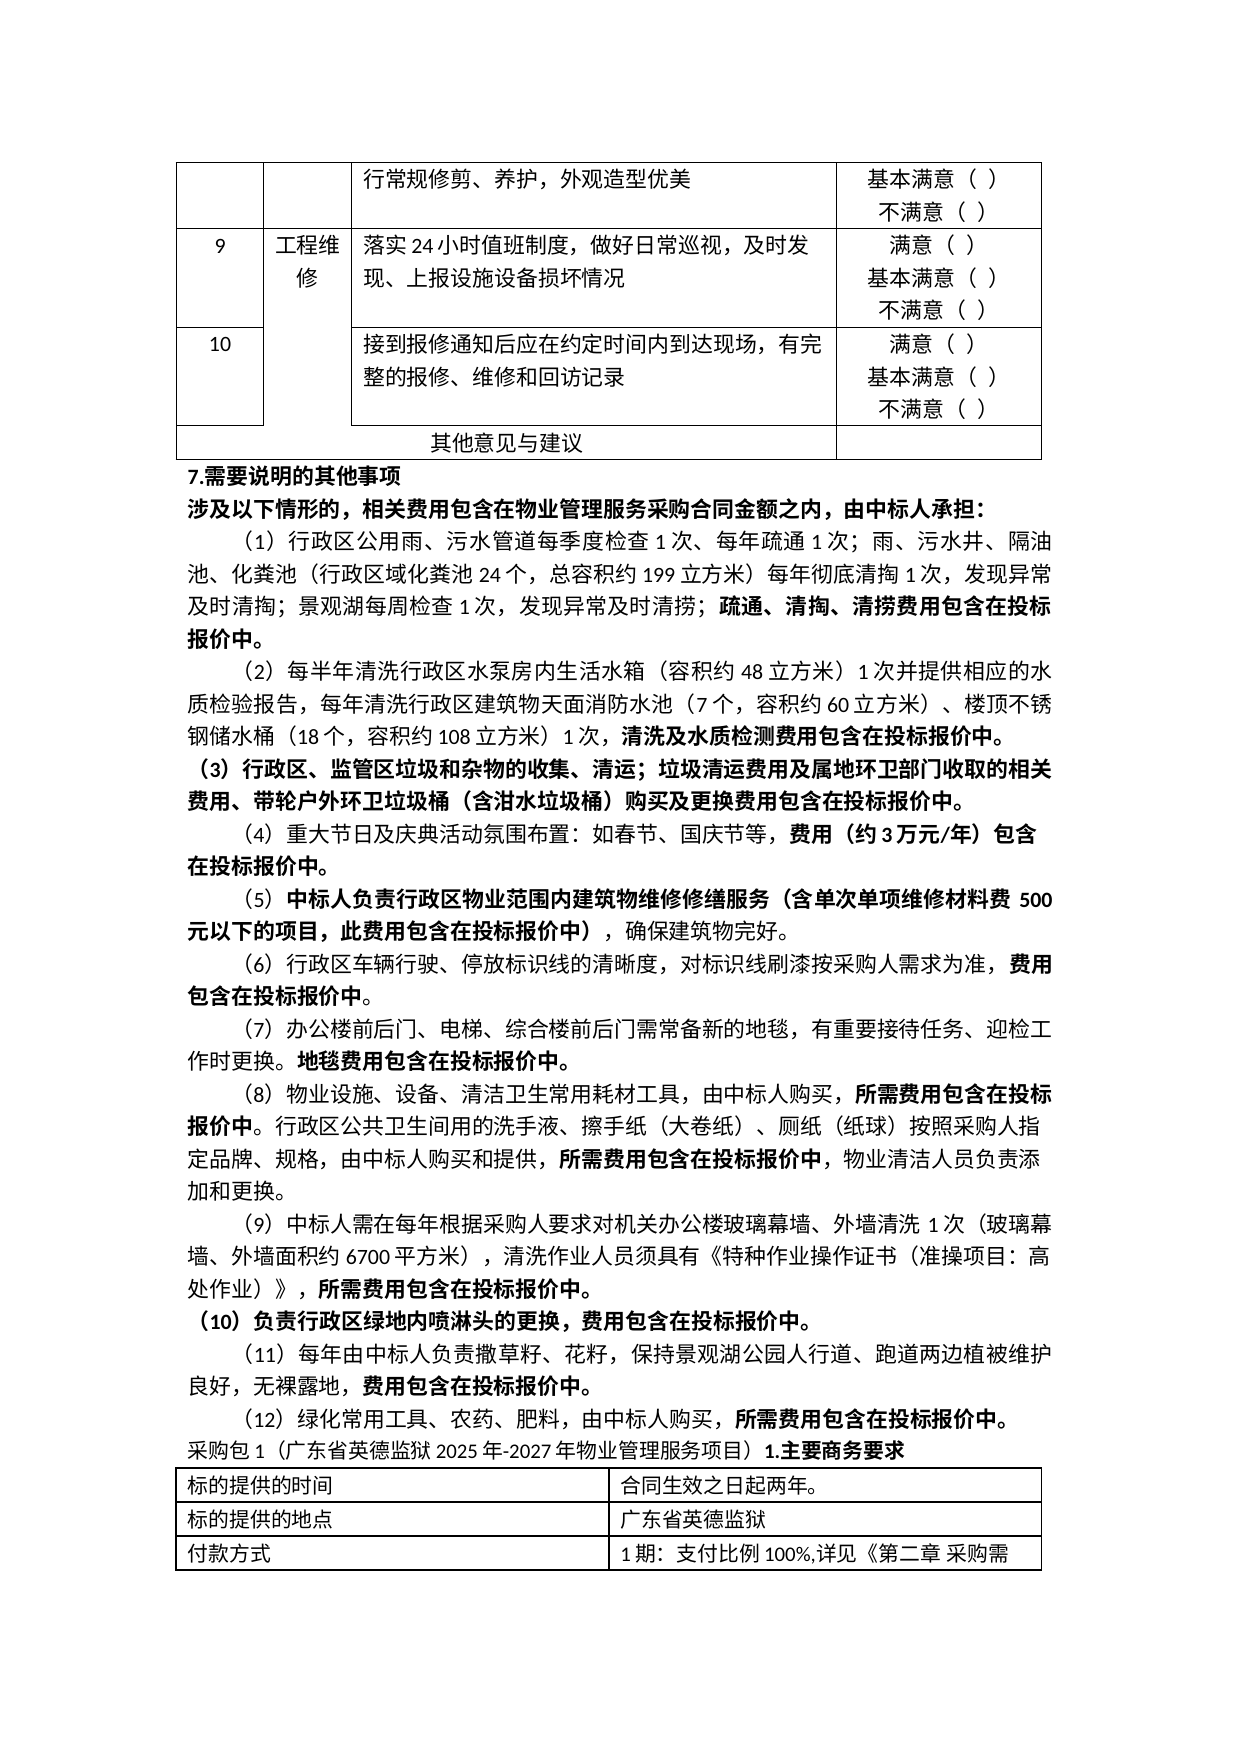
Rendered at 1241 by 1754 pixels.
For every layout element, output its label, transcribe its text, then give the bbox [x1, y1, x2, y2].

text （6）行政区车辆行驶、停放标识线的清晰度，对标识线刷漆按采购人需求为准，费用包含在投标报价中。 [187, 947, 1053, 1012]
text （8）物业设施、设备、清洁卫生常用耗材工具，由中标人购买，所需费用包含在投标报价中。行政区公共卫生间用的洗手液、擦手纸（大卷纸）、厕纸（纸球）按照采购人指定品牌、规格，由中标人购买和提供，所需费用包含在投标报价中，物业清洁人员负责添加和更换。 [187, 1077, 1053, 1207]
table_cell 落实24小时值班制度，做好日常巡视，及时发现、上报设施设备损坏情况 [352, 229, 836, 327]
table_cell 满意（ ） 基本满意（ ） 不满意（ ） [837, 229, 1041, 327]
text （11）每年由中标人负责撒草籽、花籽，保持景观湖公园人行道、跑道两边植被维护良好，无裸露地，费用包含在投标报价中。 [187, 1337, 1053, 1402]
table_cell 满意（ ） 基本满意（ ） 不满意（ ） [837, 328, 1041, 425]
table_cell 工程维修 [264, 229, 351, 425]
table_cell 接到报修通知后应在约定时间内到达现场，有完整的报修、维修和回访记录 [352, 328, 836, 425]
table_cell 其他意见与建议 [177, 425, 836, 459]
text （9）中标人需在每年根据采购人要求对机关办公楼玻璃幕墙、外墙清洗1次（玻璃幕墙、外墙面积约6700平方米），清洗作业人员须具有《特种作业操作证书（准操项目：高处作业）》，所需费用包含在投标报价中。 [187, 1207, 1053, 1305]
text 涉及以下情形的，相关费用包含在物业管理服务采购合同金额之内，由中标人承担： [187, 492, 1053, 525]
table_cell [610, 1537, 1041, 1569]
text （5）中标人负责行政区物业范围内建筑物维修修缮服务（含单次单项维修材料费500元以下的项目，此费用包含在投标报价中），确保建筑物完好。 [187, 882, 1053, 947]
text （10）负责行政区绿地内喷淋头的更换，费用包含在投标报价中。 [187, 1305, 1053, 1337]
text （4）重大节日及庆典活动氛围布置：如春节、国庆节等，费用（约3万元/年）包含在投标报价中。 [187, 817, 1053, 882]
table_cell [352, 163, 836, 228]
table_cell 标的提供的地点 [177, 1503, 608, 1535]
table_header 合同生效之日起两年。 [610, 1469, 1041, 1501]
text 采购包1（广东省英德监狱2025年-2027年物业管理服务项目）1.主要商务要求 [187, 1435, 1053, 1467]
text （7）办公楼前后门、电梯、综合楼前后门需常备新的地毯，有重要接待任务、迎检工作时更换。地毯费用包含在投标报价中。 [187, 1012, 1053, 1077]
table_cell 10 [177, 328, 263, 425]
text 7.需要说明的其他事项 [187, 460, 1053, 492]
text （12）绿化常用工具、农药、肥料，由中标人购买，所需费用包含在投标报价中。 [187, 1402, 1053, 1435]
text （1）行政区公用雨、污水管道每季度检查1次、每年疏通1次；雨、污水井、隔油池、化粪池（行政区域化粪池24个，总容积约199立方米）每年彻底清掏1次，发现异常及时清掏；景观湖每周检查1次，发现异常及时清捞；疏通、清掏、清捞费用包含在投标报价中。 [187, 525, 1053, 655]
table_cell 9 [177, 229, 263, 327]
table_cell 广东省英德监狱 [610, 1503, 1041, 1535]
table_cell 8 [177, 163, 263, 228]
table_cell 付款方式 [177, 1537, 608, 1569]
table_header 标的提供的时间 [177, 1469, 608, 1501]
text （3）行政区、监管区垃圾和杂物的收集、清运；垃圾清运费用及属地环卫部门收取的相关费用、带轮户外环卫垃圾桶（含泔水垃圾桶）购买及更换费用包含在投标报价中。 [187, 752, 1053, 817]
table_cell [837, 163, 1041, 228]
table_cell [837, 426, 1041, 459]
text （2）每半年清洗行政区水泵房内生活水箱（容积约48立方米）1次并提供相应的水质检验报告，每年清洗行政区建筑物天面消防水池（7个，容积约60立方米）、楼顶不锈钢储水桶（18个，容积约108立方米）1次，清洗及水质检测费用包含在投标报价中。 [187, 655, 1053, 752]
